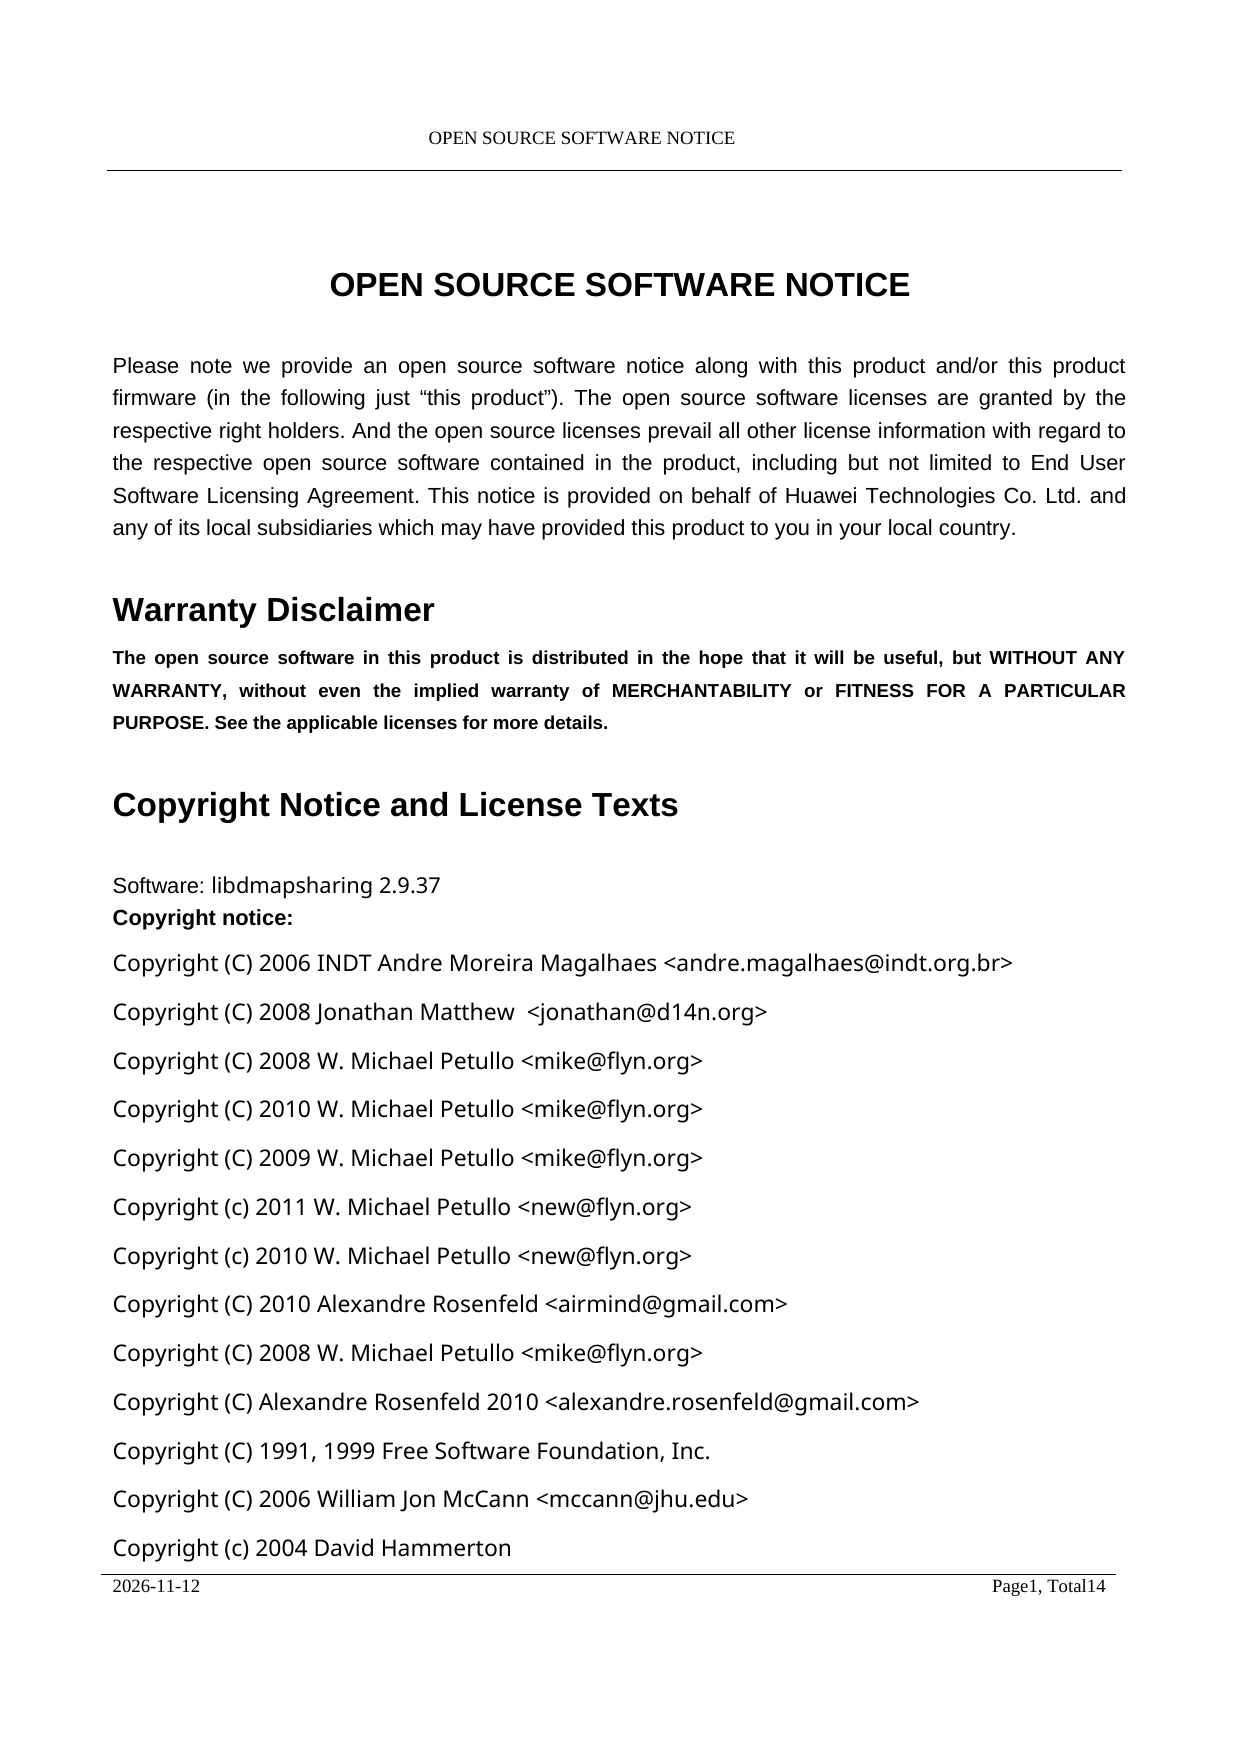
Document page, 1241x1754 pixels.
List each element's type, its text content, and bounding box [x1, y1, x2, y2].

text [112, 947, 1128, 1564]
text Please note we provide an open source software notice along with this product and/or this product firmware (in the following just “this product”). The open source software licenses are granted by the respective right holders. And the open source licenses prevail all other license information with regard to the respective open source software contained in the product, including but not limited to End User Software Licensing Agreement. This notice is provided on behalf of Huawei Technologies Co. Ltd. and any of its local subsidiaries which may have provided this product to you in your local country. [112, 349, 1128, 544]
text Warranty Disclaimer [112, 576, 1128, 641]
text Copyright Notice and License Texts [112, 771, 1128, 836]
text Copyright notice: [112, 901, 1128, 934]
text The open source software in this product is distributed in the hope that it will be useful, but WITHOUT ANY WARRANTY, without even the implied warranty of MERCHANTABILITY or FITNESS FOR A PARTICULAR PURPOSE. See the applicable licenses for more details. [112, 641, 1128, 739]
text OPEN SOURCE SOFTWARE NOTICE [112, 251, 1128, 316]
text Software: libdmapsharing 2.9.37 [112, 869, 1128, 901]
